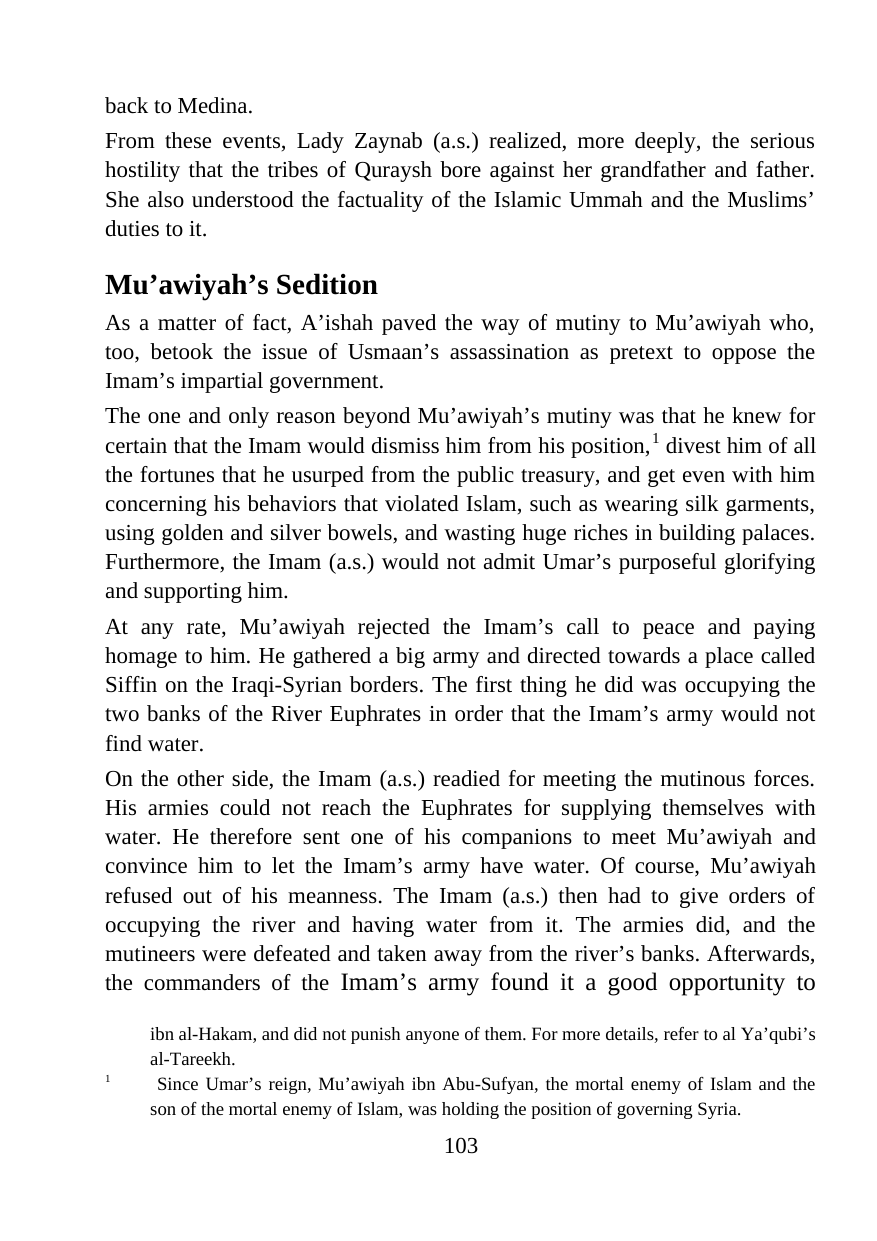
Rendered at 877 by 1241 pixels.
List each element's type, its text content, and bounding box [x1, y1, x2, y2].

text The one and only reason beyond Mu’awiyah’s mutiny was that he knew for certain that the Imam would dismiss him from his position, divest him of all the fortunes that he usurped from the public treasury, and get even with him concerning his behaviors that violated Islam, such as wearing silk garments, using golden and silver bowels, and wasting huge riches in building palaces. Furthermore, the Imam (a.s.) would not admit Umar’s purposeful glorifying and supporting him. [105, 401, 817, 605]
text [105, 763, 817, 996]
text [105, 90, 817, 119]
subtitle Mu’awiyah’s Sedition [105, 267, 817, 301]
text As a matter of fact, A’ishah paved the way of mutiny to Mu’awiyah who, too, betook the issue of Usmaan’s assassination as pretext to oppose the Imam’s impartial government. [105, 307, 817, 394]
text At any rate, Mu’awiyah rejected the Imam’s call to peace and paying homage to him. He gathered a big army and directed towards a place called Siffin on the Iraqi-Syrian borders. The first thing he did was occupying the two banks of the River Euphrates in order that the Imam’s army would not find water. [105, 611, 817, 757]
text From these events, Lady Zaynab (a.s.) realized, more deeply, the serious hostility that the tribes of Quraysh bore against her grandfather and father. She also understood the factuality of the Islamic Ummah and the Muslims’ duties to it. [105, 125, 817, 242]
